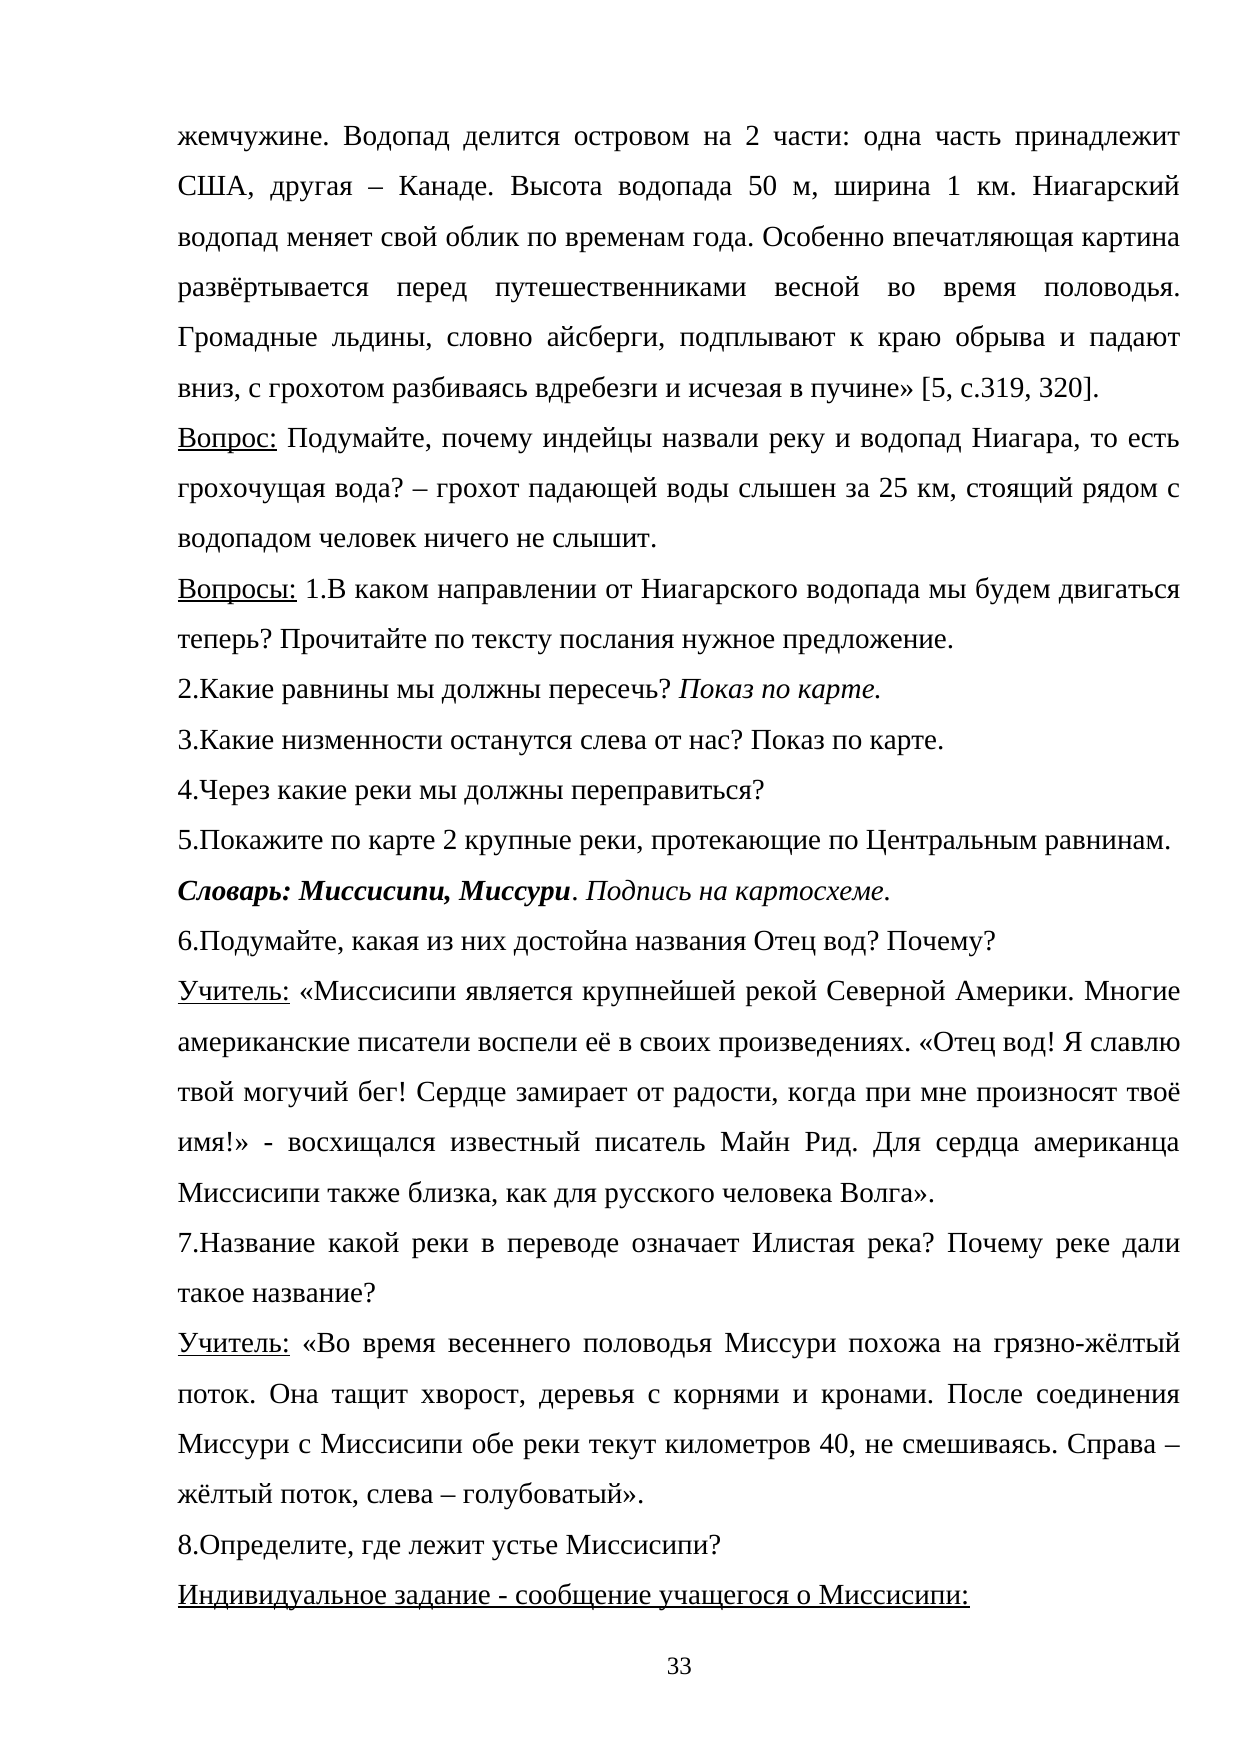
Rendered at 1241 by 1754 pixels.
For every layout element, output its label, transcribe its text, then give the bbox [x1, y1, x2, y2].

text Словарь: Миссисипи, Миссури. Подпись на картосхеме. [177, 873, 1181, 906]
text 6.Подумайте, какая из них достойна названия Отец вод? Почему? [177, 923, 1181, 957]
text 3.Какие низменности останутся слева от нас? Показ по карте. [177, 722, 1181, 755]
text 8.Определите, где лежит устье Миссисипи? [177, 1527, 1181, 1560]
text Индивидуальное задание - сообщение учащегося о Миссисипи: [177, 1577, 1181, 1611]
text 4.Через какие реки мы должны переправиться? [177, 772, 1181, 806]
text 2.Какие равнины мы должны пересечь? Показ по карте. [177, 672, 1181, 705]
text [177, 118, 1181, 403]
text Вопрос: Подумайте, почему индейцы назвали реку и водопад Ниагара, то есть грохочущая вода? – грохот падающей воды слышен за 25 км, стоящий рядом с водопадом человек ничего не слышит. [177, 420, 1181, 554]
text Учитель: «Во время весеннего половодья Миссури похожа на грязно-жёлтый поток. Она тащит хворост, деревья с корнями и кронами. После соединения Миссури с Миссисипи обе реки текут километров 40, не смешиваясь. Справа – жёлтый поток, слева – голубоватый». [177, 1326, 1181, 1510]
text Вопросы: 1.В каком направлении от Ниагарского водопада мы будем двигаться теперь? Прочитайте по тексту послания нужное предложение. [177, 571, 1181, 655]
text 7.Название какой реки в переводе означает Илистая река? Почему реке дали такое название? [177, 1225, 1181, 1309]
text 5.Покажите по карте 2 крупные реки, протекающие по Центральным равнинам. [177, 822, 1181, 856]
text Учитель: «Миссисипи является крупнейшей рекой Северной Америки. Многие американские писатели воспели её в своих произведениях. «Отец вод! Я славлю твой могучий бег! Сердце замирает от радости, когда при мне произносят твоё имя!» - восхищался известный писатель Майн Рид. Для сердца американца Миссисипи также близка, как для русского человека Волга». [177, 973, 1181, 1208]
